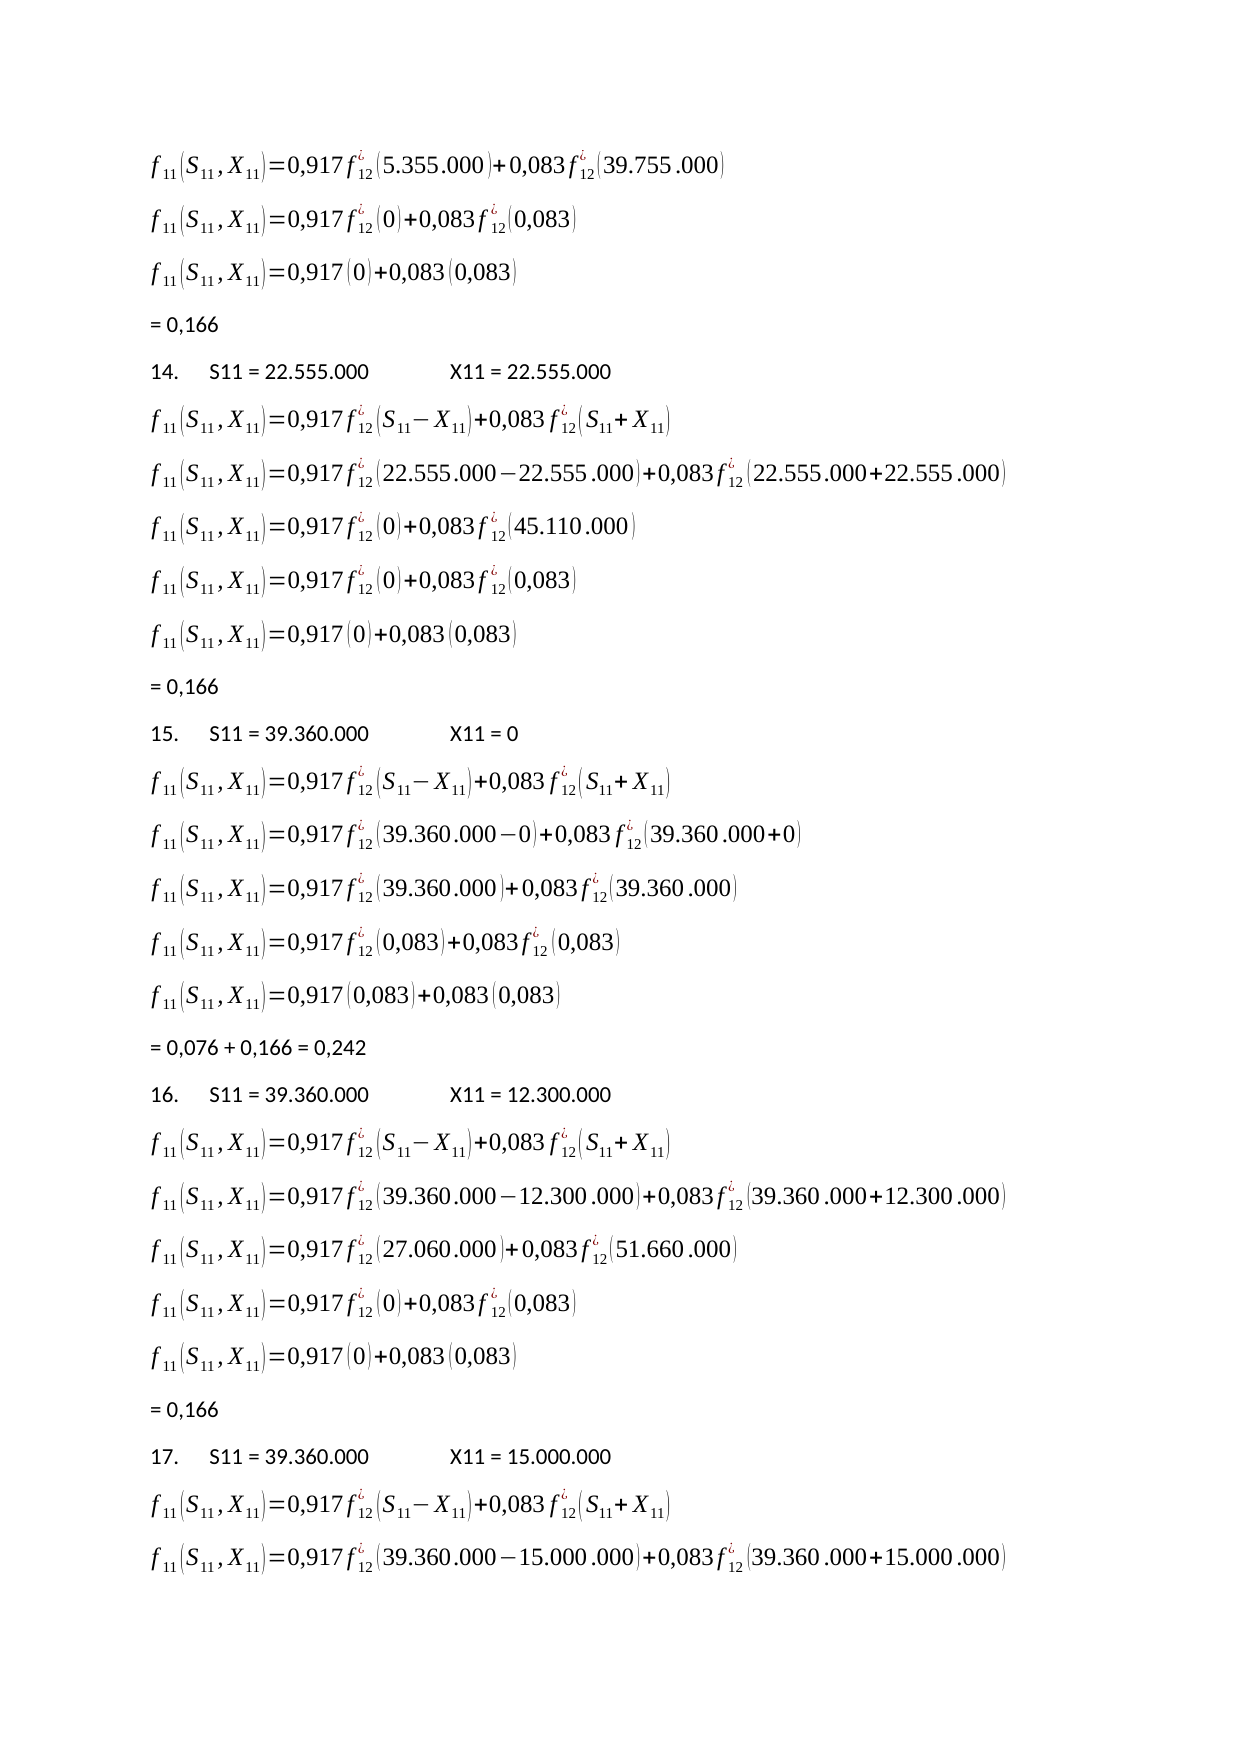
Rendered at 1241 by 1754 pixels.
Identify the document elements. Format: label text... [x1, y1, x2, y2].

list S11 = 22.555.000 X11 = 22.555.000 [150, 357, 1090, 386]
text = 0,166 [150, 672, 1090, 700]
list S11 = 39.360.000 X11 = 12.300.000 [150, 1080, 1090, 1108]
text = 0,166 [150, 1395, 1090, 1423]
text = 0,076 + 0,166 = 0,242 [150, 1033, 1090, 1062]
text = 0,166 [150, 311, 1090, 339]
list S11 = 39.360.000 X11 = 0 [150, 719, 1090, 747]
list S11 = 39.360.000 X11 = 15.000.000 [150, 1442, 1090, 1470]
